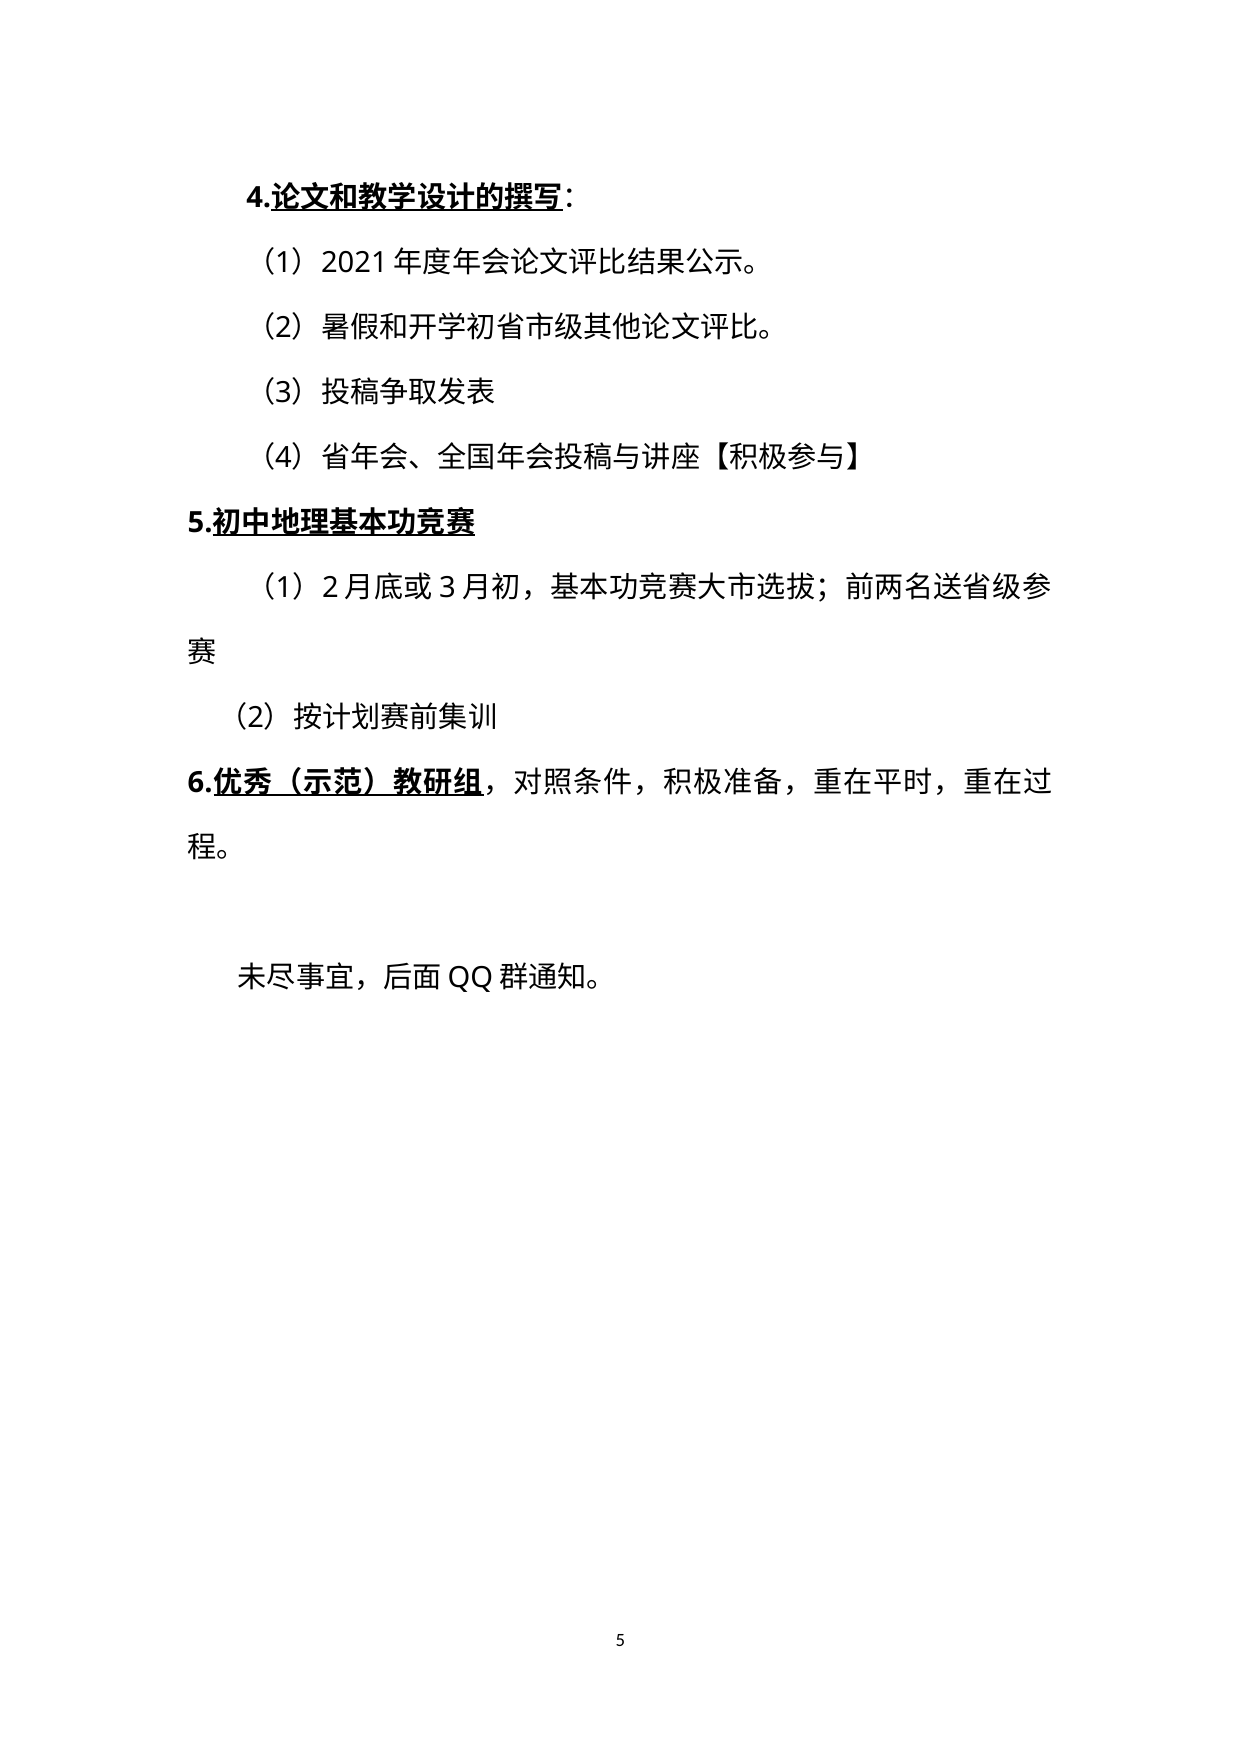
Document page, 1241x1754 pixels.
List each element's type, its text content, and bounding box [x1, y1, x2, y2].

list （3）投稿争取发表 [187, 357, 1053, 422]
list （2）暑假和开学初省市级其他论文评比。 [187, 292, 1053, 357]
list （4）省年会、全国年会投稿与讲座【积极参与】 [187, 422, 1053, 487]
text 未尽事宜，后面QQ群通知。 [187, 942, 1053, 1007]
list 4.论文和教学设计的撰写： [187, 162, 1053, 227]
list （2）按计划赛前集训 [187, 682, 1053, 747]
list （1）2月底或3月初，基本功竞赛大市选拔；前两名送省级参赛 [187, 552, 1053, 682]
list 5.初中地理基本功竞赛 [187, 487, 1053, 552]
list （1）2021年度年会论文评比结果公示。 [187, 227, 1053, 292]
list 6.优秀（示范）教研组，对照条件，积极准备，重在平时，重在过程。 [187, 747, 1053, 877]
